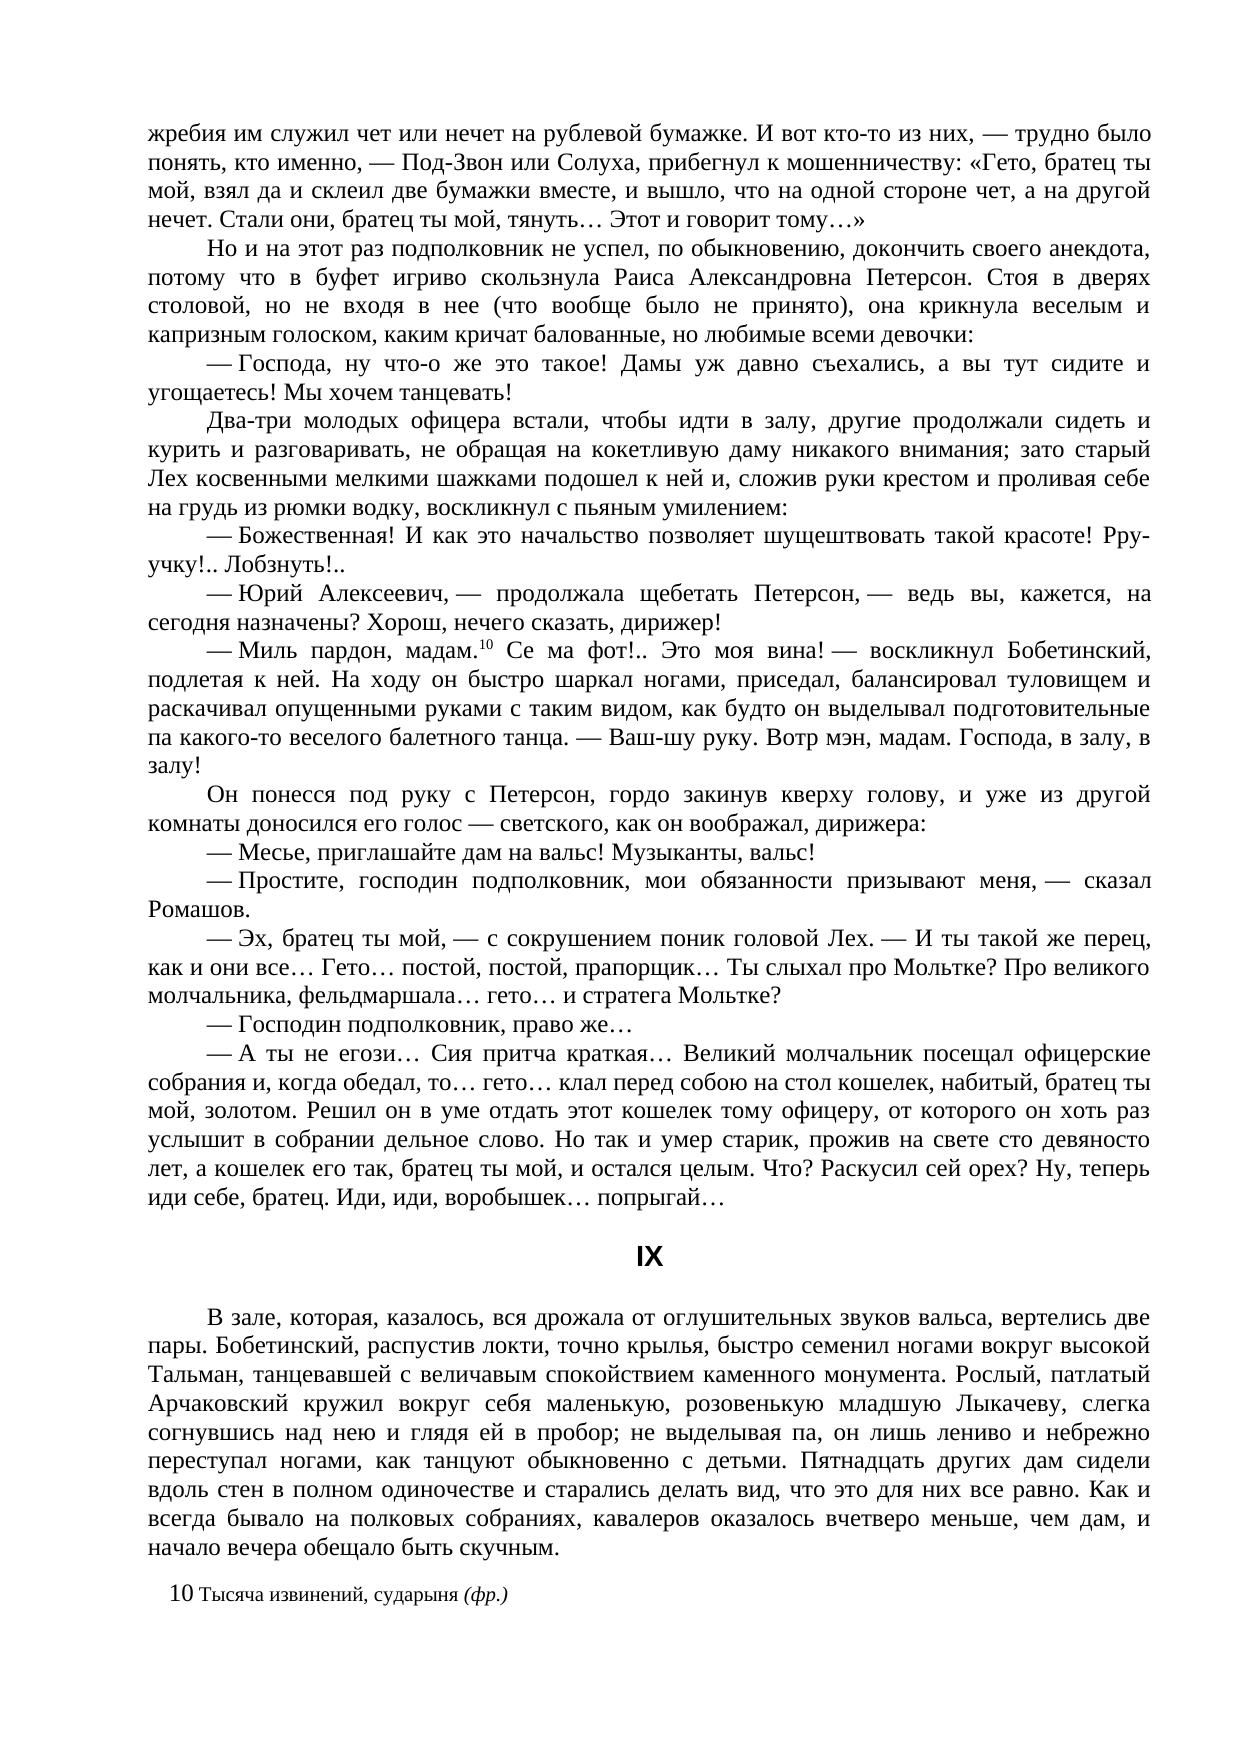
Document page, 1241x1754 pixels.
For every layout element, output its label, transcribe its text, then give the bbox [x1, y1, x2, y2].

text Но и на этот раз подполковник не успел, по обыкновению, докончить своего анекдота, потому что в буфет игриво скользнула Раиса Александровна Петерсон. Стоя в дверях столовой, но не входя в нее (что вообще было не принято), она крикнула веселым и капризным голоском, каким кричат балованные, но любимые всеми девочки: [148, 233, 1152, 348]
text Два-три молодых офицера встали, чтобы идти в залу, другие продолжали сидеть и курить и разговаривать, не обращая на кокетливую даму никакого внимания; зато старый Лех косвенными мелкими шажками подошел к ней и, сложив руки крестом и проливая себе на грудь из рюмки водку, воскликнул с пьяным умилением: [148, 406, 1152, 521]
text — Юрий Алексеевич, — продолжала щебетать Петерсон, — ведь вы, кажется, на сегодня назначены? Хорош, нечего сказать, дирижер! [148, 578, 1152, 636]
text Он понесся под руку с Петерсон, гордо закинув кверху голову, и уже из другой комнаты доносился его голос — светского, как он воображал, дирижера: [148, 779, 1152, 837]
text — Эх, братец ты мой, — с сокрушением поник головой Лех. — И ты такой же перец, как и они все… Гето… постой, постой, прапорщик… Ты слыхал про Мольтке? Про великого молчальника, фельдмаршала… гето… и стратега Мольтке? [148, 923, 1152, 1009]
text — Миль пардон, мадам. Се ма фот!.. Это моя вина! — воскликнул Бобетинский, подлетая к ней. На ходу он быстро шаркал ногами, приседал, балансировал туловищем и раскачивал опущенными руками с таким видом, как будто он выделывал подготовительные па какого-то веселого балетного танца. — Ваш-шу руку. Вотр мэн, мадам. Господа, в залу, в залу! [148, 636, 1152, 779]
subtitle IX [148, 1239, 1152, 1273]
text В зале, которая, казалось, вся дрожала от оглушительных звуков вальса, вертелись две пары. Бобетинский, распустив локти, точно крылья, быстро семенил ногами вокруг высокой Тальман, танцевавшей с величавым спокойствием каменного монумента. Рослый, патлатый Арчаковский кружил вокруг себя маленькую, розовенькую младшую Лыкачеву, слегка согнувшись над нею и глядя ей в пробор; не выделывая па, он лишь лениво и небрежно переступал ногами, как танцуют обыкновенно с детьми. Пятнадцать других дам сидели вдоль стен в полном одиночестве и старались делать вид, что это для них все равно. Как и всегда бывало на полковых собраниях, кавалеров оказалось вчетверо меньше, чем дам, и начало вечера обещало быть скучным. [148, 1302, 1152, 1560]
text — Господин подполковник, право же… [148, 1009, 1152, 1038]
text — Господа, ну что-о же это такое! Дамы уж давно съехались, а вы тут сидите и угощаетесь! Мы хочем танцевать! [148, 348, 1152, 406]
text — Месье, приглашайте дам на вальс! Музыканты, вальс! [148, 837, 1152, 866]
text — Простите, господин подполковник, мои обязанности призывают меня, — сказал Ромашов. [148, 866, 1152, 923]
text — Божественная! И как это начальство позволяет шущештвовать такой красоте! Рру-учку!.. Лобзнуть!.. [148, 521, 1152, 578]
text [148, 118, 1152, 233]
text — А ты не егози… Сия притча краткая… Великий молчальник посещал офицерские собрания и, когда обедал, то… гето… клал перед собою на стол кошелек, набитый, братец ты мой, золотом. Решил он в уме отдать этот кошелек тому офицеру, от которого он хоть раз услышит в собрании дельное слово. Но так и умер старик, прожив на свете сто девяносто лет, а кошелек его так, братец ты мой, и остался целым. Что? Раскусил сей орех? Ну, теперь иди себе, братец. Иди, иди, воробышек… попрыгай… [148, 1038, 1152, 1211]
